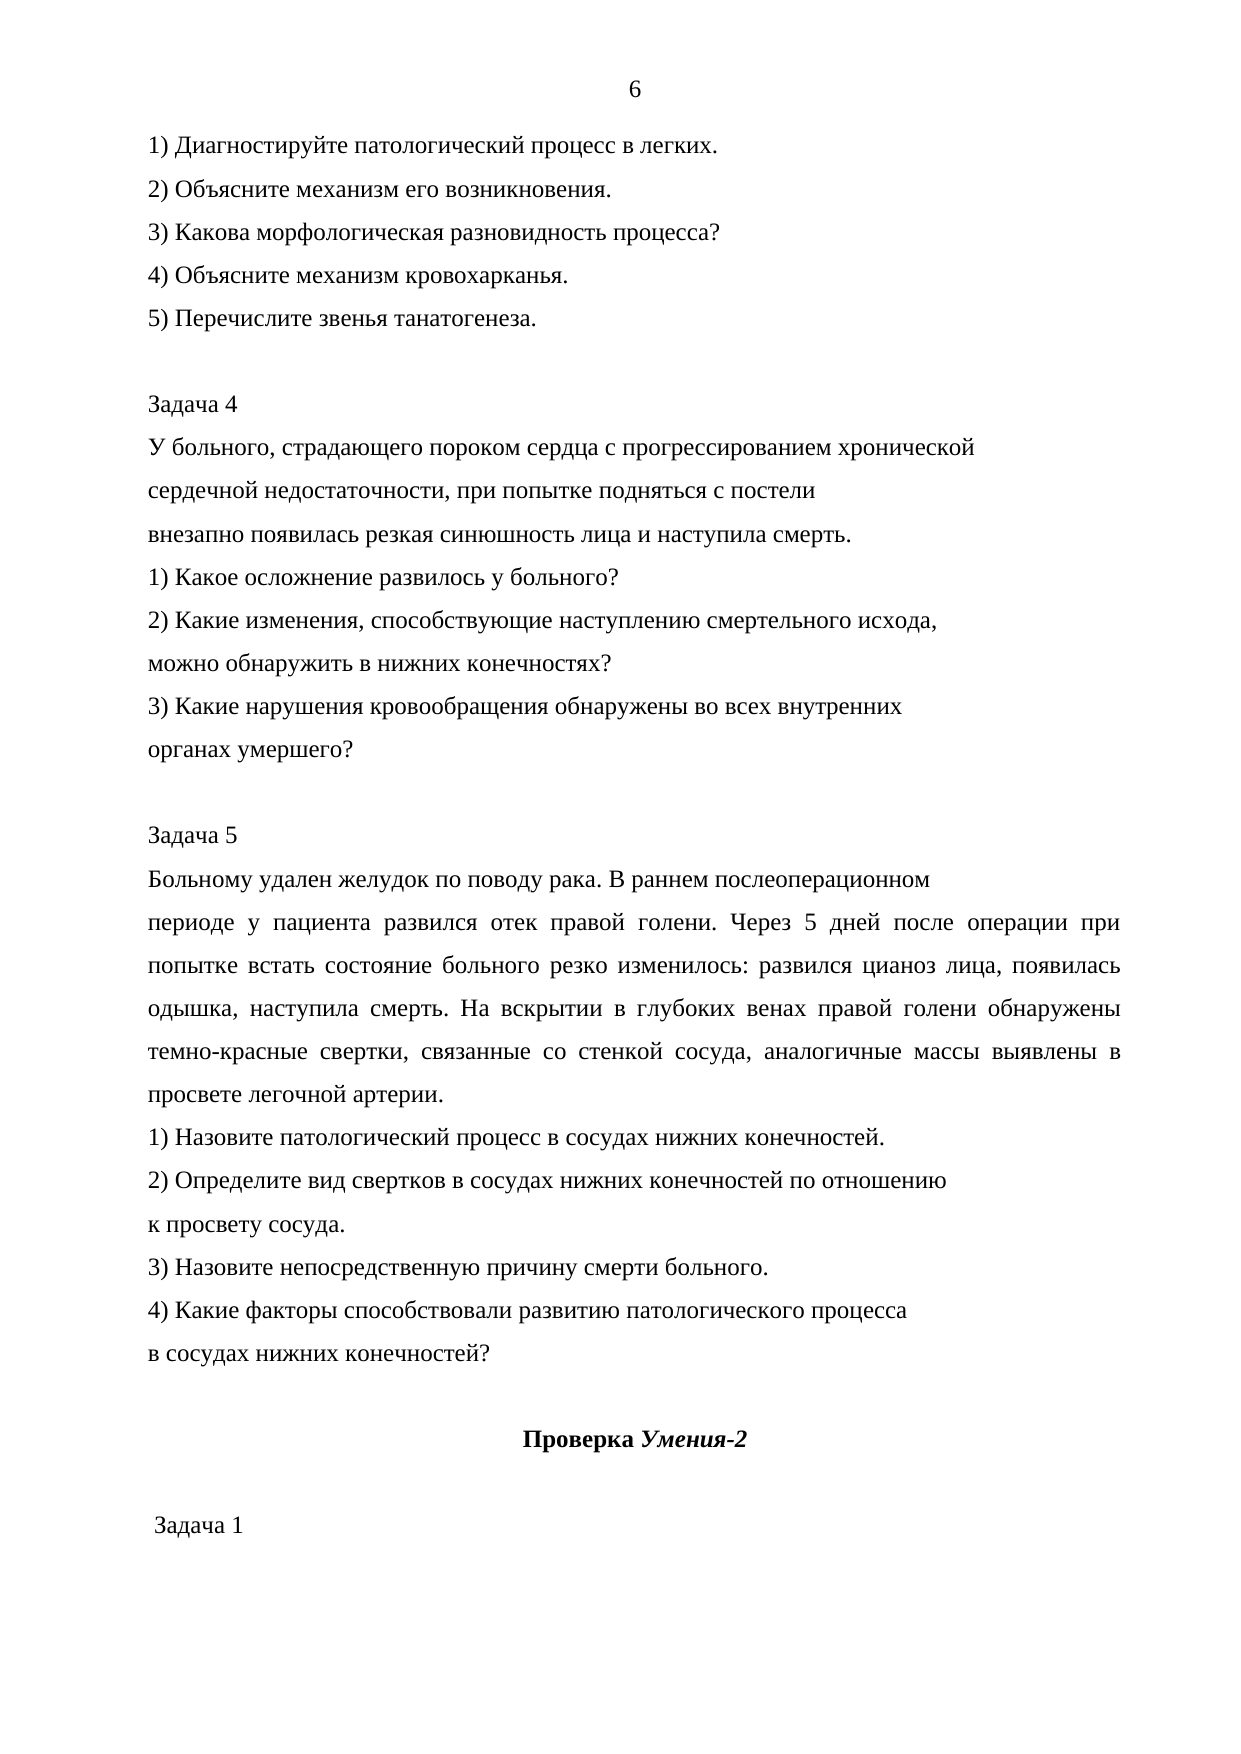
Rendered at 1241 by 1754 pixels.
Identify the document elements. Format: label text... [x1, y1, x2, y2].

text 2) Объясните механизм его возникновения. [148, 174, 1122, 202]
text 5) Перечислите звенья танатогенеза. [148, 303, 1122, 332]
text Проверка Умения-2 [148, 1424, 1122, 1453]
text 1) Какое осложнение развилось у больного? [148, 562, 1122, 591]
text Задача 5 [148, 821, 1122, 849]
text 3) Какова морфологическая разновидность процесса? [148, 217, 1122, 246]
text 4) Какие факторы способствовали развитию патологического процесса [148, 1295, 1122, 1324]
text органах умершего? [148, 734, 1122, 763]
text Задача 1 [148, 1511, 1122, 1539]
text 1) Диагностируйте патологический процесс в легких. [148, 131, 1122, 159]
text периоде у пациента развился отек правой голени. Через 5 дней после операции при попытке встать состояние больного резко изменилось: развился цианоз лица, появилась одышка, наступила смерть. На вскрытии в глубоких венах правой голени обнаружены темно-красные свертки, связанные со стенкой сосуда, аналогичные массы выявлены в просвете легочной артерии. [148, 907, 1122, 1108]
text можно обнаружить в нижних конечностях? [148, 648, 1122, 677]
text Задача 4 [148, 389, 1122, 418]
text У больного, страдающего пороком сердца с прогрессированием хронической [148, 432, 1122, 461]
text 2) Определите вид свертков в сосудах нижних конечностей по отношению [148, 1166, 1122, 1194]
text 3) Какие нарушения кровообращения обнаружены во всех внутренних [148, 691, 1122, 720]
text к просвету сосуда. [148, 1209, 1122, 1237]
text сердечной недостаточности, при попытке подняться с постели [148, 476, 1122, 504]
text в сосудах нижних конечностей? [148, 1338, 1122, 1367]
text 1) Назовите патологический процесс в сосудах нижних конечностей. [148, 1122, 1122, 1151]
text внезапно появилась резкая синюшность лица и наступила смерть. [148, 519, 1122, 547]
text 4) Объясните механизм кровохарканья. [148, 260, 1122, 289]
text 3) Назовите непосредственную причину смерти больного. [148, 1252, 1122, 1281]
text Больному удален желудок по поводу рака. В раннем послеоперационном [148, 864, 1122, 892]
text 2) Какие изменения, способствующие наступлению смертельного исхода, [148, 605, 1122, 634]
